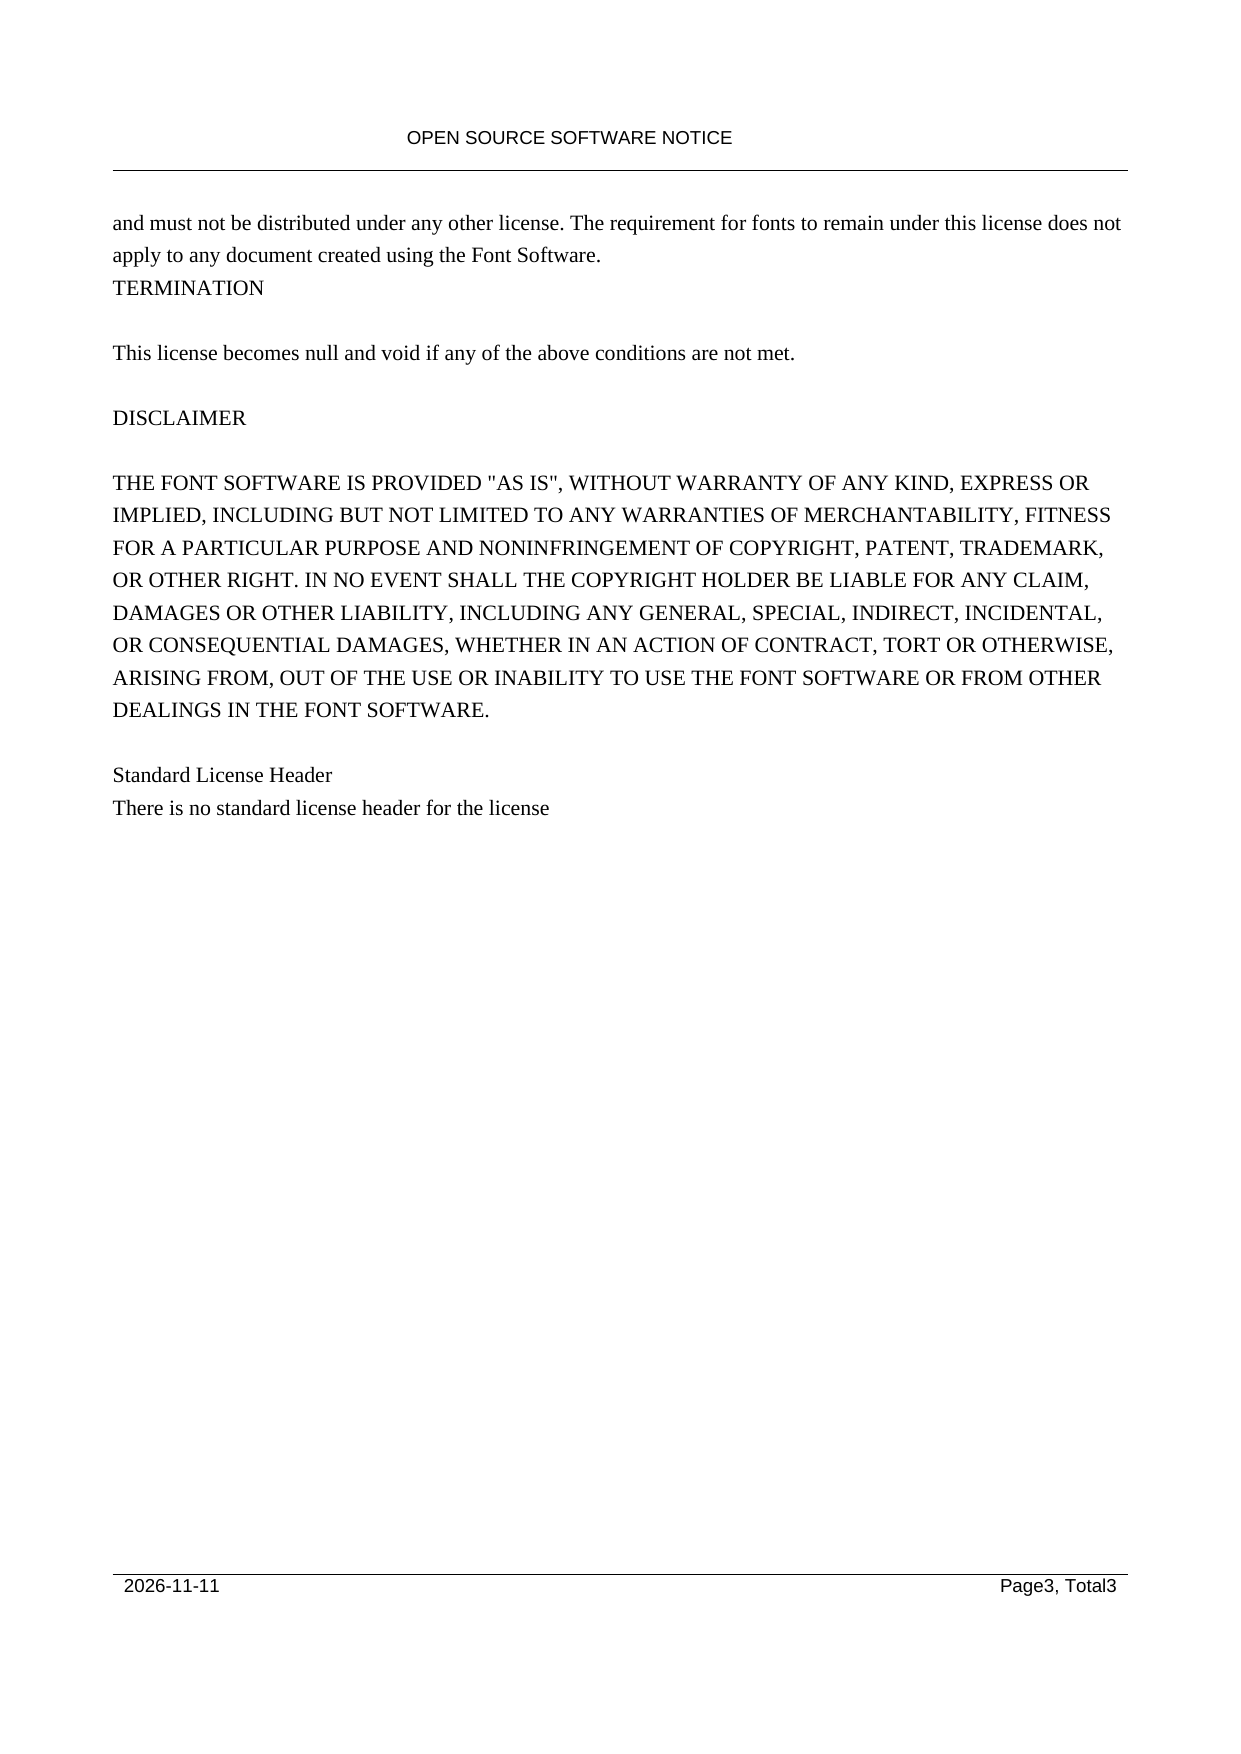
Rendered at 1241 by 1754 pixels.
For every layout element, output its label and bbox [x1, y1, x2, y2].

text [112, 206, 1128, 824]
